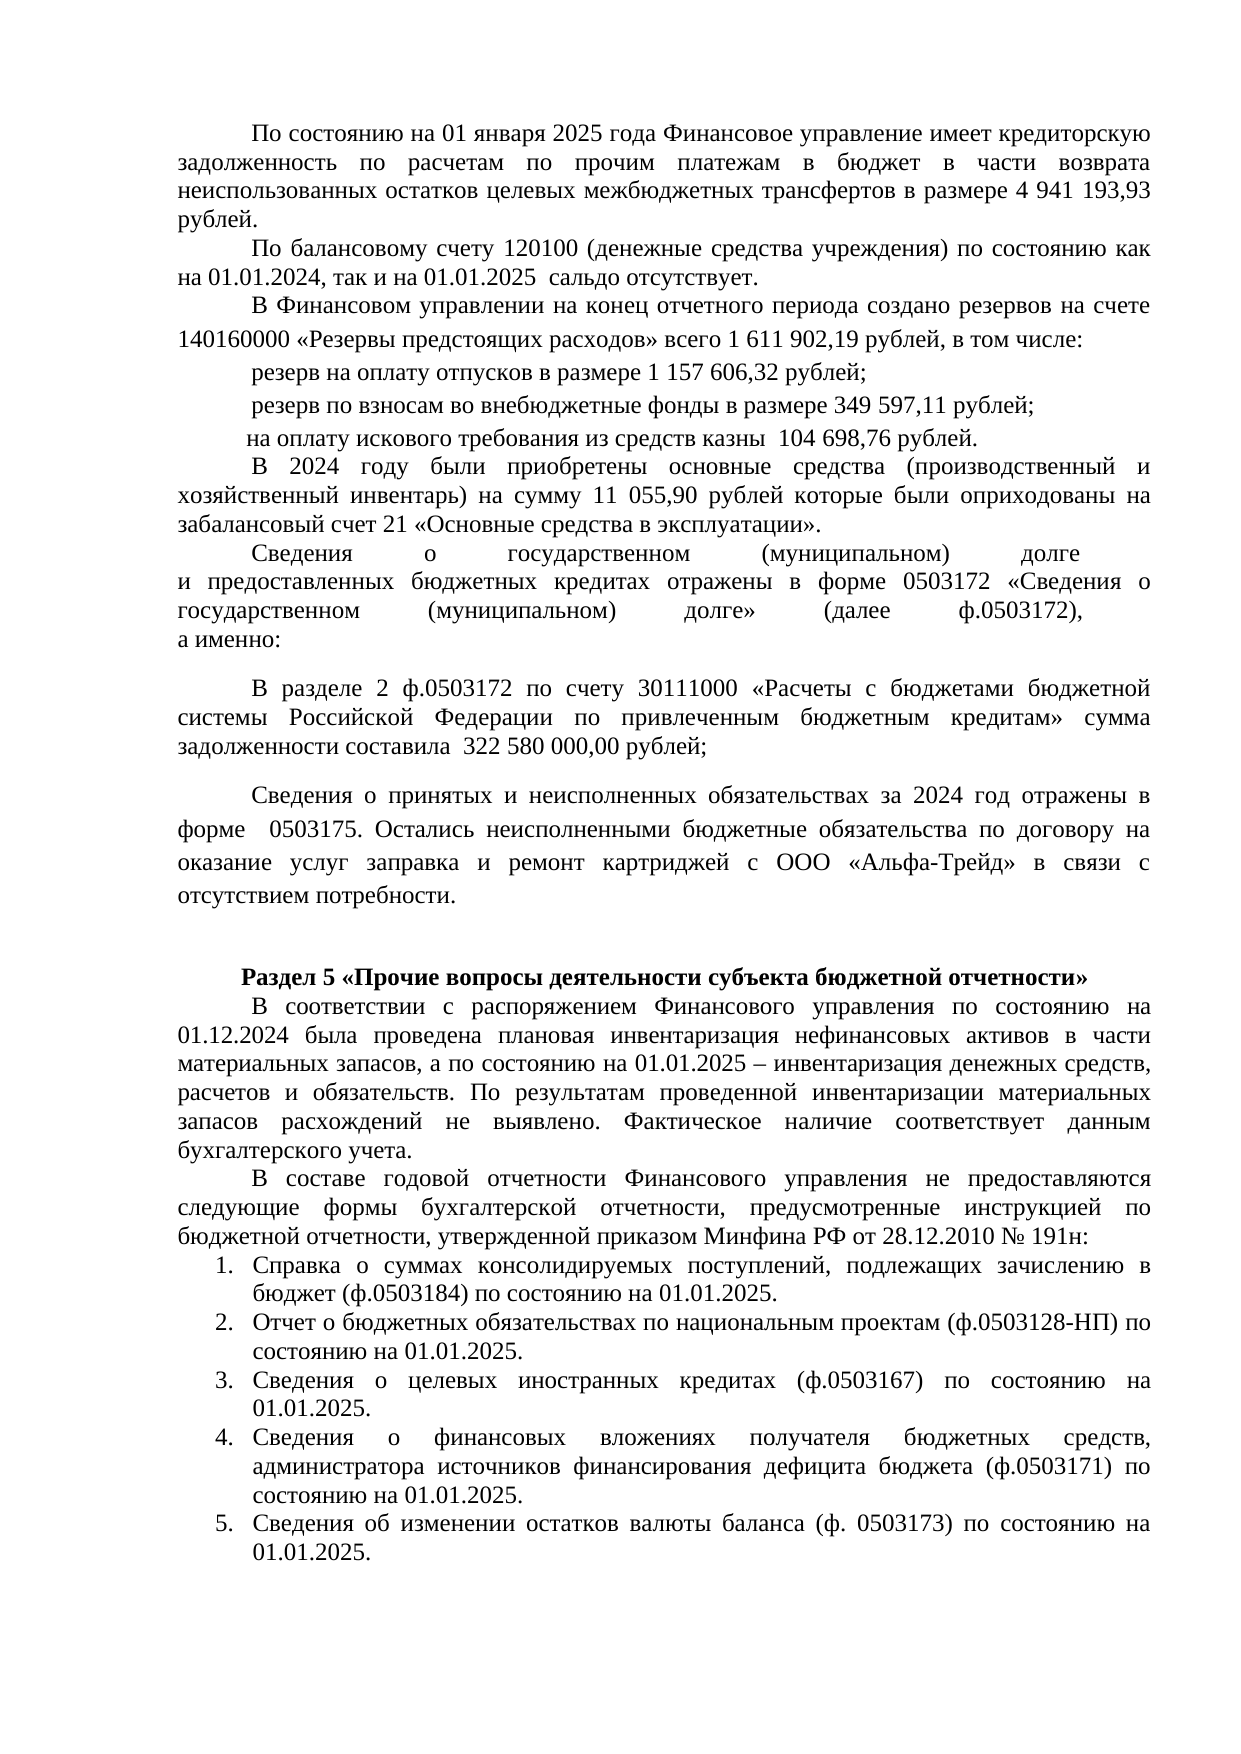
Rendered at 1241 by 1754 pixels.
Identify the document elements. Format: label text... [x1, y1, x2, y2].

text По состоянию на 01 января 2025 года Финансовое управление имеет кредиторскую задолженность по расчетам по прочим платежам в бюджет в части возврата неиспользованных остатков целевых межбюджетных трансфертов в размере 4 941 193,93 рублей. [177, 118, 1152, 233]
text В соответствии с распоряжением Финансового управления по состоянию на 01.12.2024 была проведена плановая инвентаризация нефинансовых активов в части материальных запасов, а по состоянию на 01.01.2025 – инвентаризация денежных средств, расчетов и обязательств. По результатам проведенной инвентаризации материальных запасов расхождений не выявлено. Фактическое наличие соответствует данным бухгалтерского учета. [177, 991, 1152, 1163]
text По балансовому счету 120100 (денежные средства учреждения) по состоянию как на 01.01.2024, так и на 01.01.2025 сальдо отсутствует. [177, 233, 1152, 291]
list Сведения о целевых иностранных кредитах (ф.0503167) по состоянию на 01.01.2025. [215, 1365, 1152, 1422]
list Сведения о финансовых вложениях получателя бюджетных средств, администратора источников финансирования дефицита бюджета (ф.0503171) по состоянию на 01.01.2025. [215, 1422, 1152, 1508]
list В составе годовой отчетности Финансового управления не предоставляются следующие формы бухгалтерской отчетности, предусмотренные инструкцией по бюджетной отчетности, утвержденной приказом Минфина РФ от 28.12.2010 № 191н: [177, 1163, 1152, 1250]
list Сведения об изменении остатков валюты баланса (ф. 0503173) по состоянию на 01.01.2025. [215, 1508, 1152, 1566]
text В разделе 2 ф.0503172 по счету 30111000 «Расчеты с бюджетами бюджетной системы Российской Федерации по привлеченным бюджетным кредитам» сумма задолженности составила 322 580 000,00 рублей; [177, 673, 1152, 760]
text Сведения о государственном (муниципальном) долге и предоставленных бюджетных кредитах отражены в форме 0503172 «Сведения о государственном (муниципальном) долге» (далее ф.0503172), а именно: [177, 538, 1152, 653]
text резерв по взносам во внебюджетные фонды в размере 349 597,11 рублей; [177, 390, 1152, 418]
text на оплату искового требования из средств казны 104 698,76 рублей. [177, 423, 1152, 451]
text Сведения о принятых и неисполненных обязательствах за 2024 год отражены в форме 0503175. Остались неисполненными бюджетные обязательства по договору на оказание услуг заправка и ремонт картриджей с ООО «Альфа-Трейд» в связи с отсутствием потребности. [177, 781, 1152, 908]
list Справка о суммах консолидируемых поступлений, подлежащих зачислению в бюджет (ф.0503184) по состоянию на 01.01.2025. [215, 1250, 1152, 1307]
text В 2024 году были приобретены основные средства (производственный и хозяйственный инвентарь) на сумму 11 055,90 рублей которые были оприходованы на забалансовый счет 21 «Основные средства в эксплуатации». [177, 451, 1152, 538]
list Отчет о бюджетных обязательствах по национальным проектам (ф.0503128-НП) по состоянию на 01.01.2025. [215, 1307, 1152, 1365]
text резерв на оплату отпусков в размере 1 157 606,32 рублей; [177, 357, 1152, 385]
text Раздел 5 «Прочие вопросы деятельности субъекта бюджетной отчетности» [177, 962, 1152, 991]
text В Финансовом управлении на конец отчетного периода создано резервов на счете 140160000 «Резервы предстоящих расходов» всего 1 611 902,19 рублей, в том числе: [177, 291, 1152, 352]
